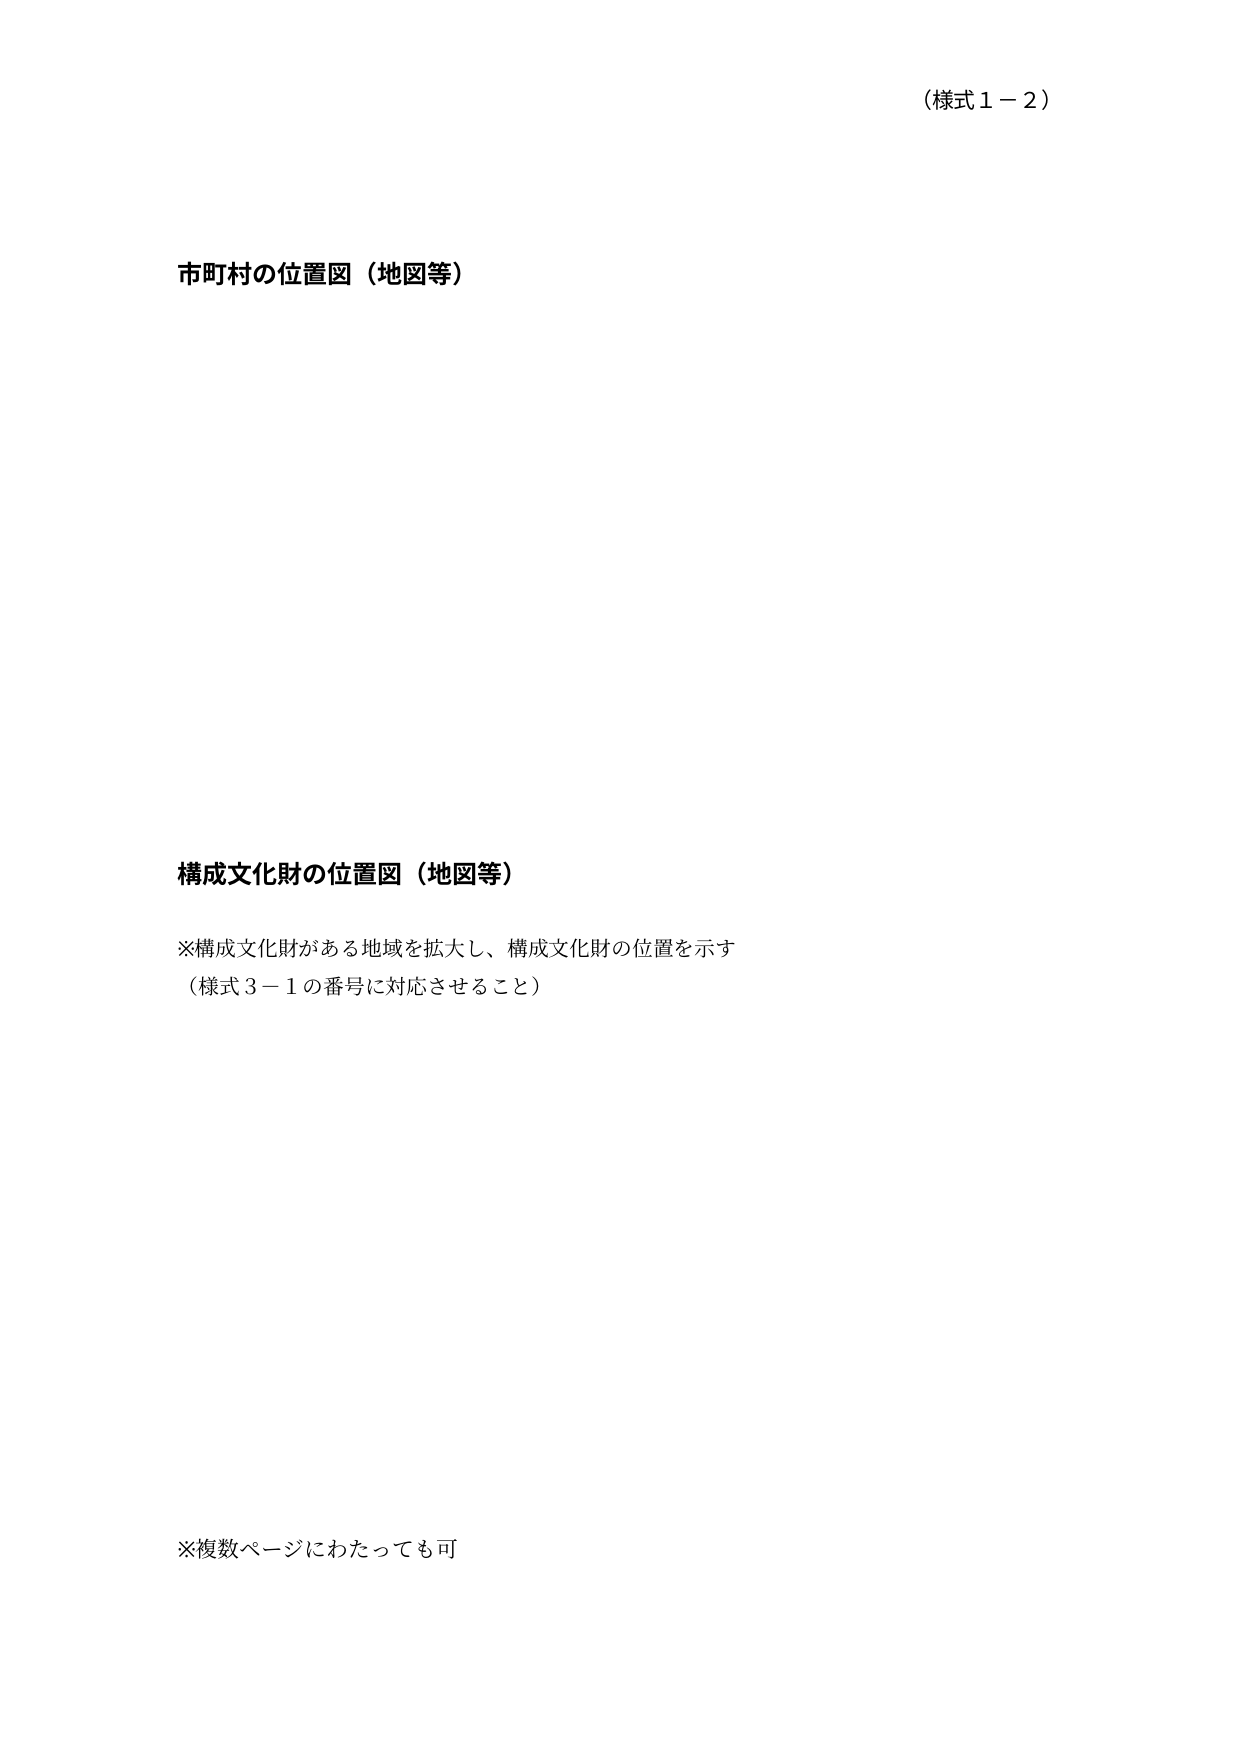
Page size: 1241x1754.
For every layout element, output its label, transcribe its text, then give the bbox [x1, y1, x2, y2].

text （様式３－１の番号に対応させること） [177, 967, 1063, 1004]
text ※複数ページにわたっても可 [177, 1529, 1063, 1567]
text 構成文化財の位置図（地図等） [177, 854, 1063, 892]
text 市町村の位置図（地図等） [177, 254, 1063, 292]
text ※構成文化財がある地域を拡大し、構成文化財の位置を示す [177, 929, 1063, 967]
